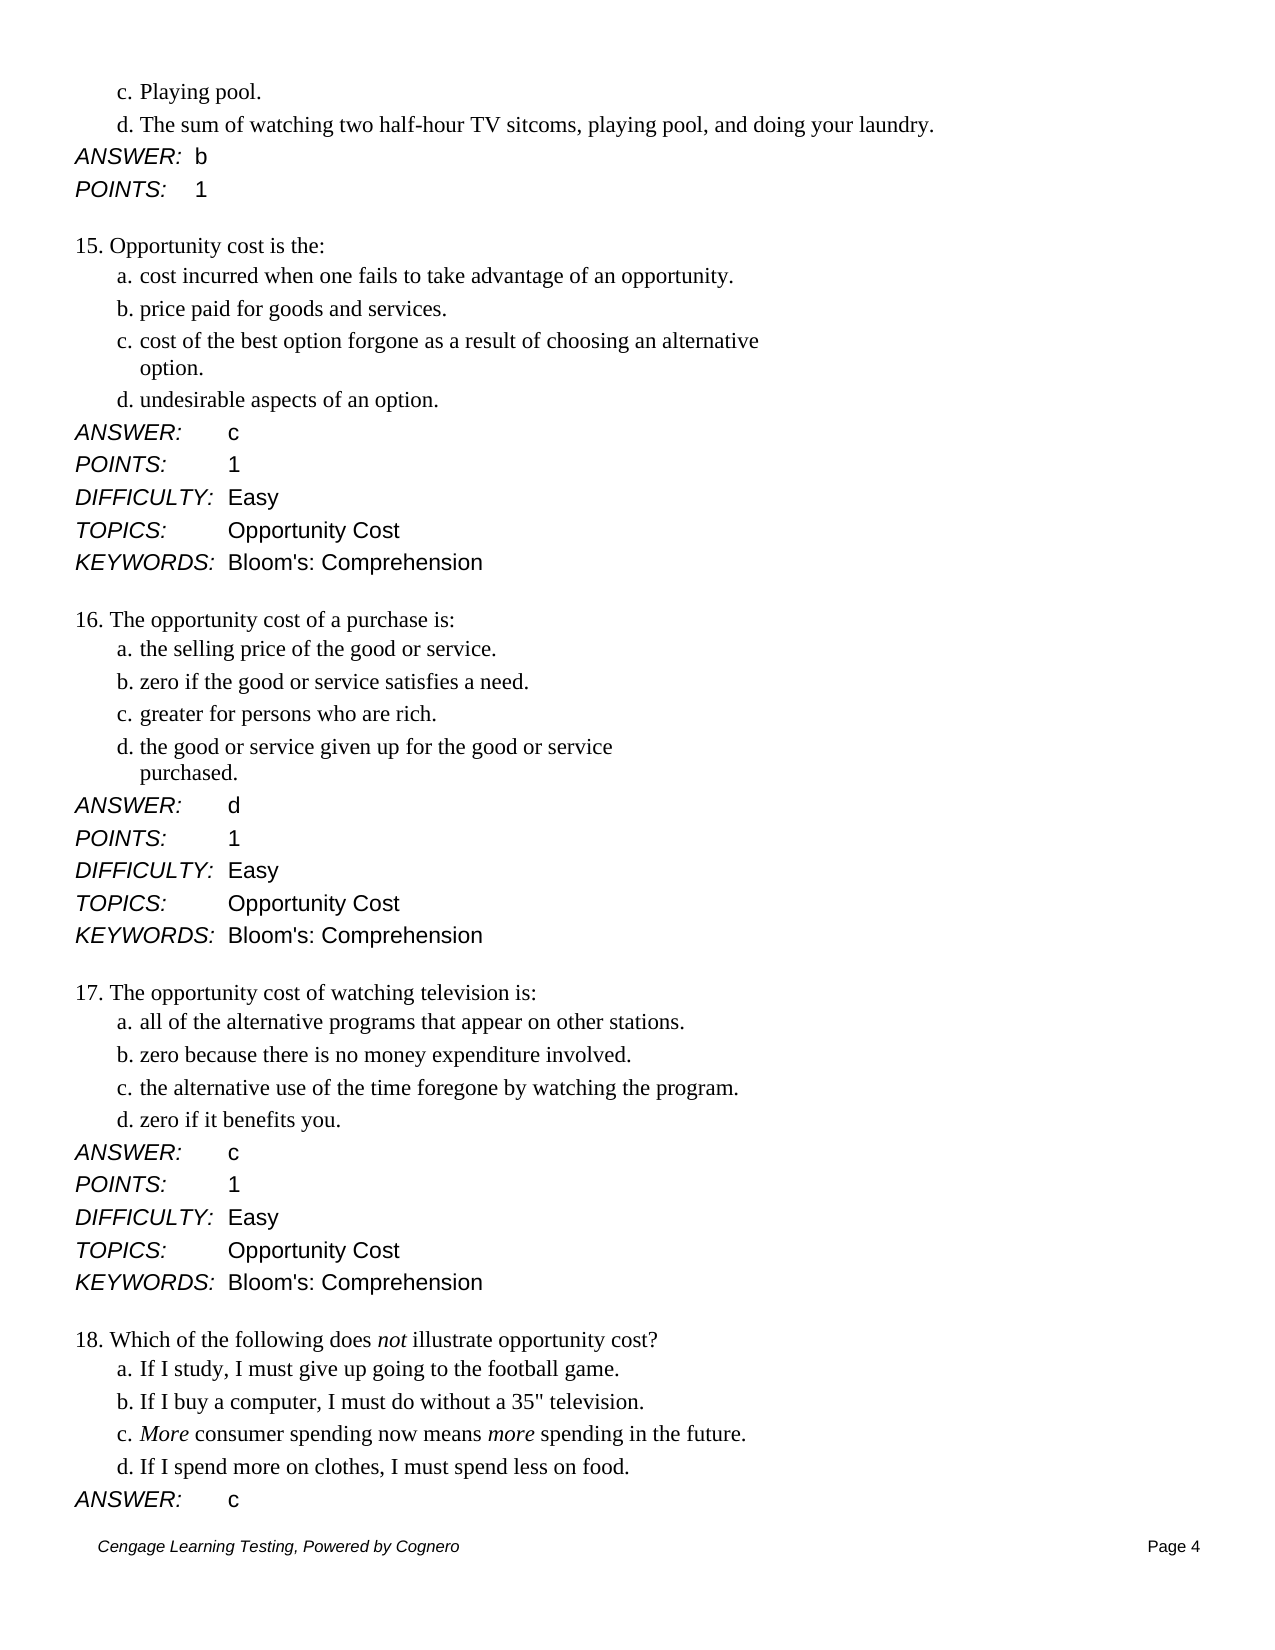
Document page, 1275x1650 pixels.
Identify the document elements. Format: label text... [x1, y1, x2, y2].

table_header 16. The opportunity cost of a purchase is: [75, 632, 1200, 952]
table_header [75, 75, 1200, 206]
table_header 17. The opportunity cost of watching television is: [75, 1005, 1200, 1299]
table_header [75, 1352, 1200, 1515]
table_header 15. Opportunity cost is the: [75, 259, 1200, 579]
